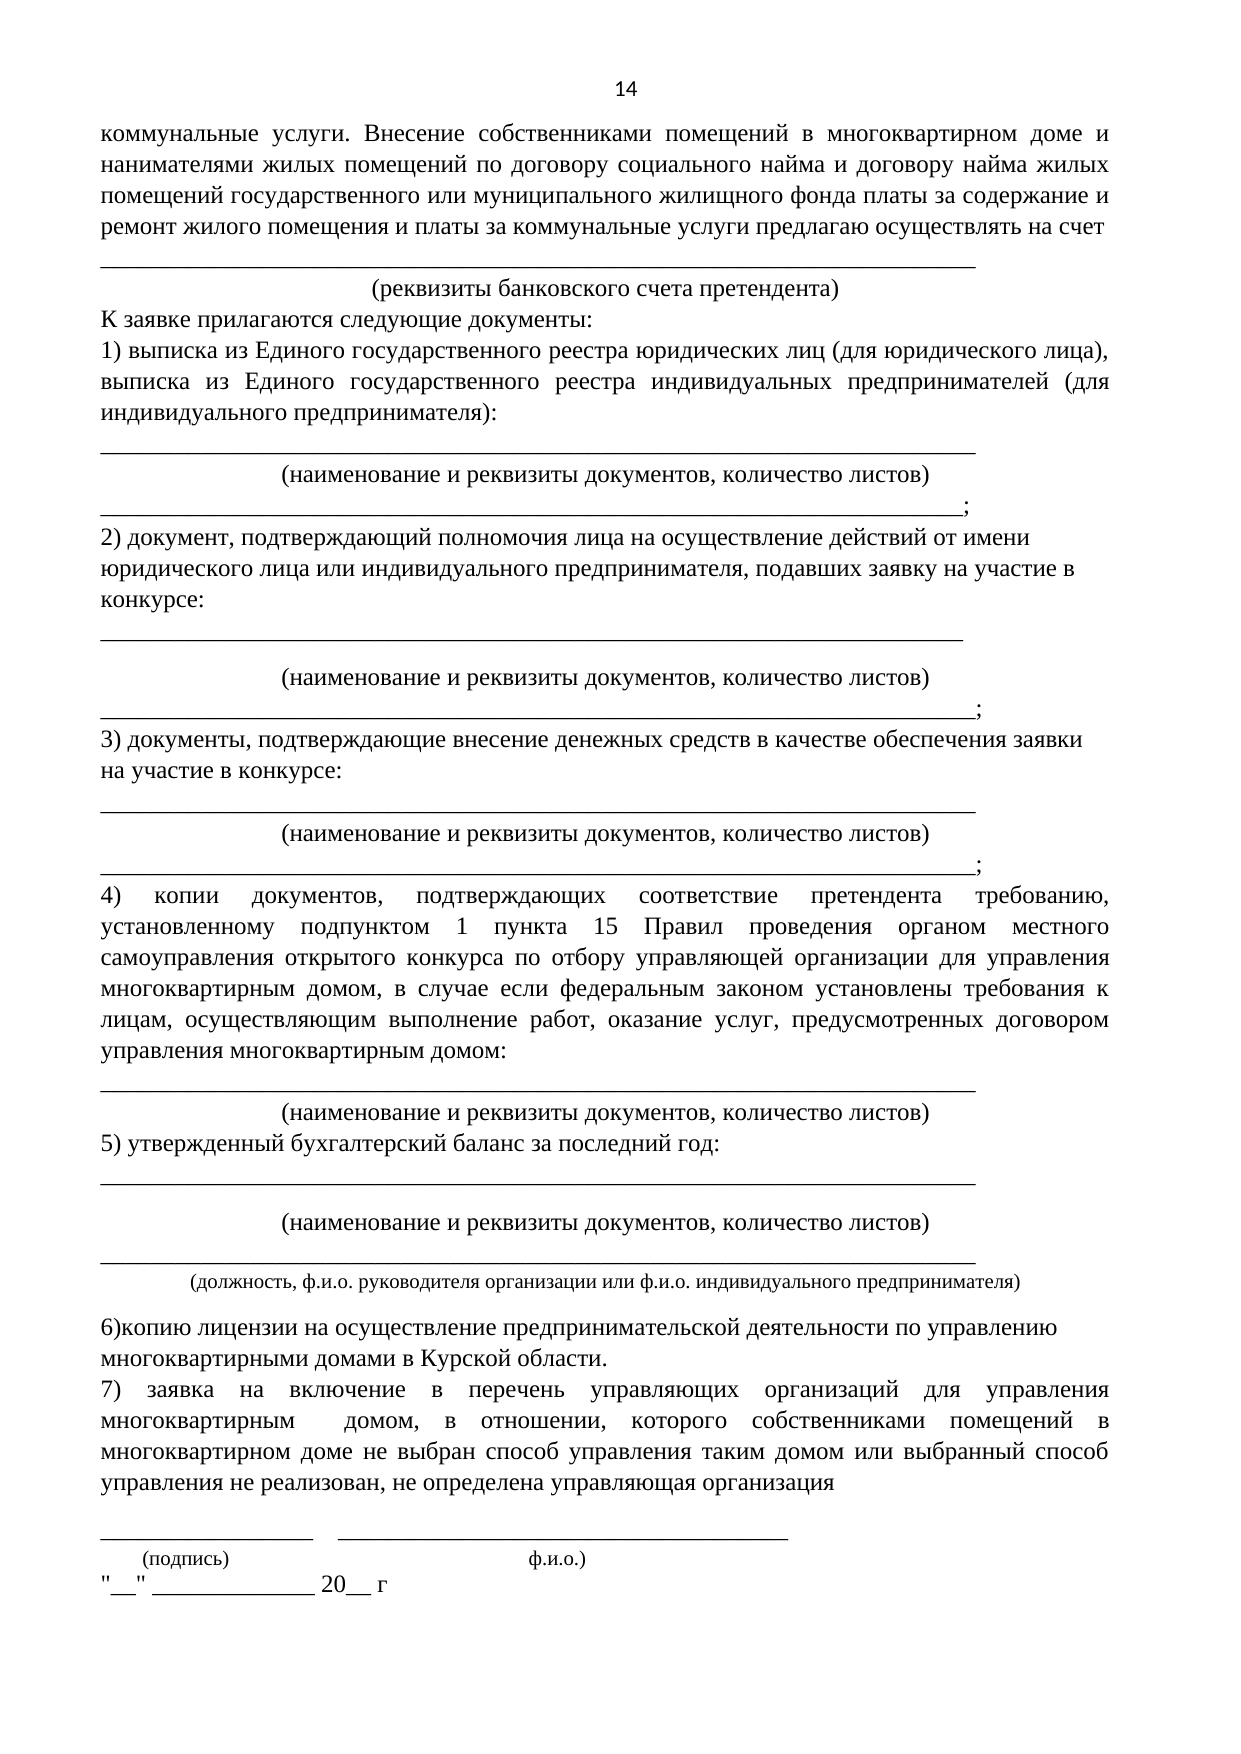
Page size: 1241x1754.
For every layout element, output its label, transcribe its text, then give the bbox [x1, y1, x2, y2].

text 2) документ, подтверждающий полномочия лица на осуществление действий от имени юридического лица или индивидуального предпринимателя, подавших заявку на участие в конкурсе: [100, 522, 1110, 612]
text 6)копию лицензии на осуществление предпринимательской деятельности по управлению многоквартирными домами в Курской области. [100, 1312, 1110, 1371]
text (должность, ф.и.о. руководителя организации или ф.и.о. индивидуального предпринимателя) [100, 1269, 1110, 1293]
text 4) копии документов, подтверждающих соответствие претендента требованию, установленному подпунктом 1 пункта 15 Правил проведения органом местного самоуправления открытого конкурса по отбору управляющей организации для управления многоквартирным домом, в случае если федеральным законом установлены требования к лицам, осуществляющим выполнение работ, оказание услуг, предусмотренных договором управления многоквартирным домом: [100, 880, 1110, 1064]
text 7) заявка на включение в перечень управляющих организаций для управления многоквартирным домом, в отношении, которого собственниками помещений в многоквартирном доме не выбран способ управления таким домом или выбранный способ управления не реализован, не определена управляющая организация [100, 1374, 1110, 1496]
text (наименование и реквизиты документов, количество листов) [100, 662, 1110, 691]
text ______________________________________________________________________ [100, 787, 1110, 815]
text _________________ ____________________________________ [100, 1514, 1110, 1543]
text К заявке прилагаются следующие документы: [100, 304, 1110, 333]
text (подпись) ф.и.о.) [100, 1546, 1110, 1569]
text (реквизиты банковского счета претендента) [100, 273, 1110, 302]
text 3) документы, подтверждающие внесение денежных средств в качестве обеспечения заявки на участие в конкурсе: [100, 724, 1110, 784]
text ______________________________________________________________________ [100, 242, 1110, 271]
text ______________________________________________________________________ [100, 1066, 1110, 1095]
text (наименование и реквизиты документов, количество листов) [100, 1207, 1110, 1236]
text "__" _____________ 20__ г [100, 1569, 1110, 1598]
text (наименование и реквизиты документов, количество листов) [100, 459, 1110, 488]
text _____________________________________________________________________ [100, 615, 1110, 643]
text ______________________________________________________________________; [100, 693, 1110, 722]
text 1) выписка из Единого государственного реестра юридических лиц (для юридического лица), выписка из Единого государственного реестра индивидуальных предпринимателей (для индивидуального предпринимателя): [100, 335, 1110, 426]
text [100, 118, 1110, 240]
text (наименование и реквизиты документов, количество листов) [100, 818, 1110, 846]
text 5) утвержденный бухгалтерский баланс за последний год: [100, 1128, 1110, 1157]
text _____________________________________________________________________; [100, 491, 1110, 519]
text ______________________________________________________________________ [100, 1159, 1110, 1188]
text (наименование и реквизиты документов, количество листов) [100, 1097, 1110, 1126]
text ______________________________________________________________________ [100, 1238, 1110, 1267]
text ______________________________________________________________________ [100, 428, 1110, 457]
text ______________________________________________________________________; [100, 849, 1110, 877]
